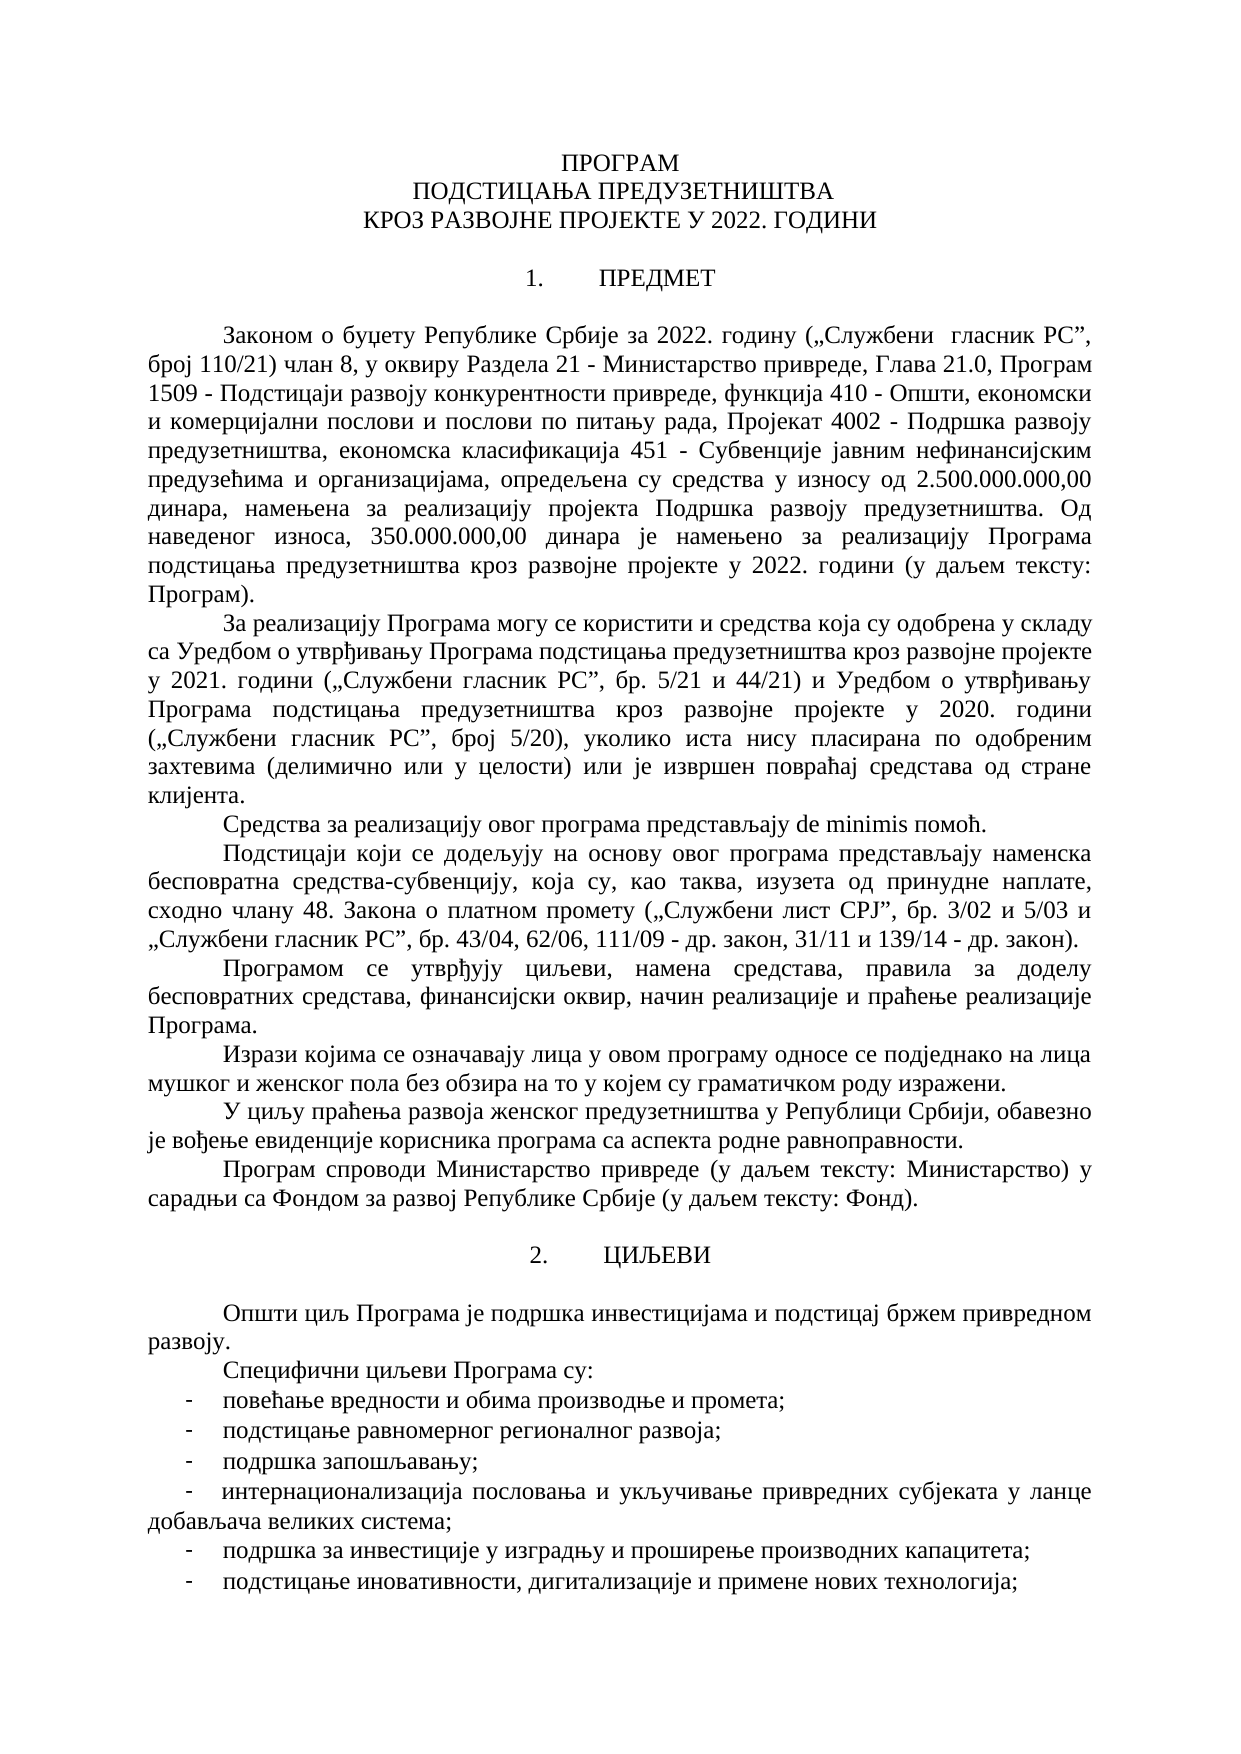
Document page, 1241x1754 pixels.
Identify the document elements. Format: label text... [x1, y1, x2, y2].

text Средства за реализацију овог програма представљају de minimis помоћ. [148, 809, 1093, 838]
text Законом о буџету Републике Србије за 2022. годину („Службени гласник РС”, број 110/21) члан 8, у оквиру Раздела 21 - Министарство привреде, Главa 21.0, Програм 1509 - Подстицаји развоју конкурентности привреде, функција 410 - Општи, економски и комерцијални послови и послови по питању рада, Пројекат 4002 - Подршка развоју предузетништва, економска класификација 451 - Субвенције јавним нефинансијским предузећима и организацијама, опредељена су средства у износу од 2.500.000.000,00 динара, намењена за реализацију пројекта Подршка развоју предузетништва. Од наведеног износа, 350.000.000,00 динара је намењено за реализацију Програма подстицања предузетништва кроз развојне пројекте у 2022. години (у даљем тексту: Програм). [148, 320, 1093, 608]
text У циљу праћења развоја женског предузетништва у Републици Србији, обавезно је вођење евиденције корисника програма са аспекта родне равноправности. [148, 1096, 1093, 1154]
text За реализацију Програма могу се користити и средства која су одобрена у складу са Уредбом о утврђивању Програма подстицања предузетништва кроз развојне пројекте у 2021. години („Службени гласник РС”, бр. 5/21 и 44/21) и Уредбом о утврђивању Програма подстицања предузетништва кроз развојне пројекте у 2020. години („Службени гласник РС”, број 5/20), уколико иста нису пласирана по одобреним захтевима (делимично или у целости) или је извршен повраћај средстава од стране клијента. [148, 608, 1093, 809]
text КРОЗ РАЗВОЈНЕ ПРОЈЕКТЕ У 2022. ГОДИНИ [148, 205, 1093, 234]
list повећање вредности и обима производње и промета; [185, 1384, 1093, 1414]
list подстицање иновативности, дигитализације и примене нових технологија; [185, 1565, 1093, 1596]
text Подстицаји који се додељују на основу овог програма представљају наменска бесповратна средства-субвенцију, која су, као таква, изузета од принудне наплате, сходно члану 48. Закона о платном промету („Службени лист СРЈ”, бр. 3/02 и 5/03 и „Службени гласник РС”, бр. 43/04, 62/06, 111/09 - др. закон, 31/11 и 139/14 - др. закон). [148, 838, 1093, 953]
list ПРЕДМЕТ [148, 263, 1093, 291]
text Програмом се утврђују циљеви, намена средстава, правила за доделу бесповратних средстава, финансијски оквир, начин реализације и праћење реализације Програма. [148, 953, 1093, 1039]
text Програм спроводи Министарство привреде (у даљем тексту: Министарство) у сарадњи са Фондом за развој Републике Србије (у даљем тексту: Фонд). [148, 1154, 1093, 1211]
list подршка за инвестиције у изградњу и проширење производних капацитета; [185, 1535, 1093, 1565]
text Општи циљ Програма је подршка инвестицијама и подстицај бржем привредном развоју. [148, 1298, 1093, 1355]
list интернационализација пословања и укључивање привредних субјеката у ланце добављача великих система; [148, 1475, 1093, 1535]
text ПОДСТИЦАЊА ПРЕДУЗЕТНИШТВА [148, 176, 1093, 205]
text ПРОГРАМ [148, 148, 1093, 176]
list ЦИЉЕВИ [148, 1240, 1093, 1269]
text Изрази којима се означавају лица у овом програму односе се подједнако на лица мушког и женског пола без обзира на то у којем су граматичком роду изражени. [148, 1039, 1093, 1096]
list подршка запошљавању; [185, 1445, 1093, 1475]
text Специфични циљеви Програма су: [223, 1355, 1093, 1384]
list подстицање равномерног регионалног развоја; [185, 1414, 1093, 1445]
